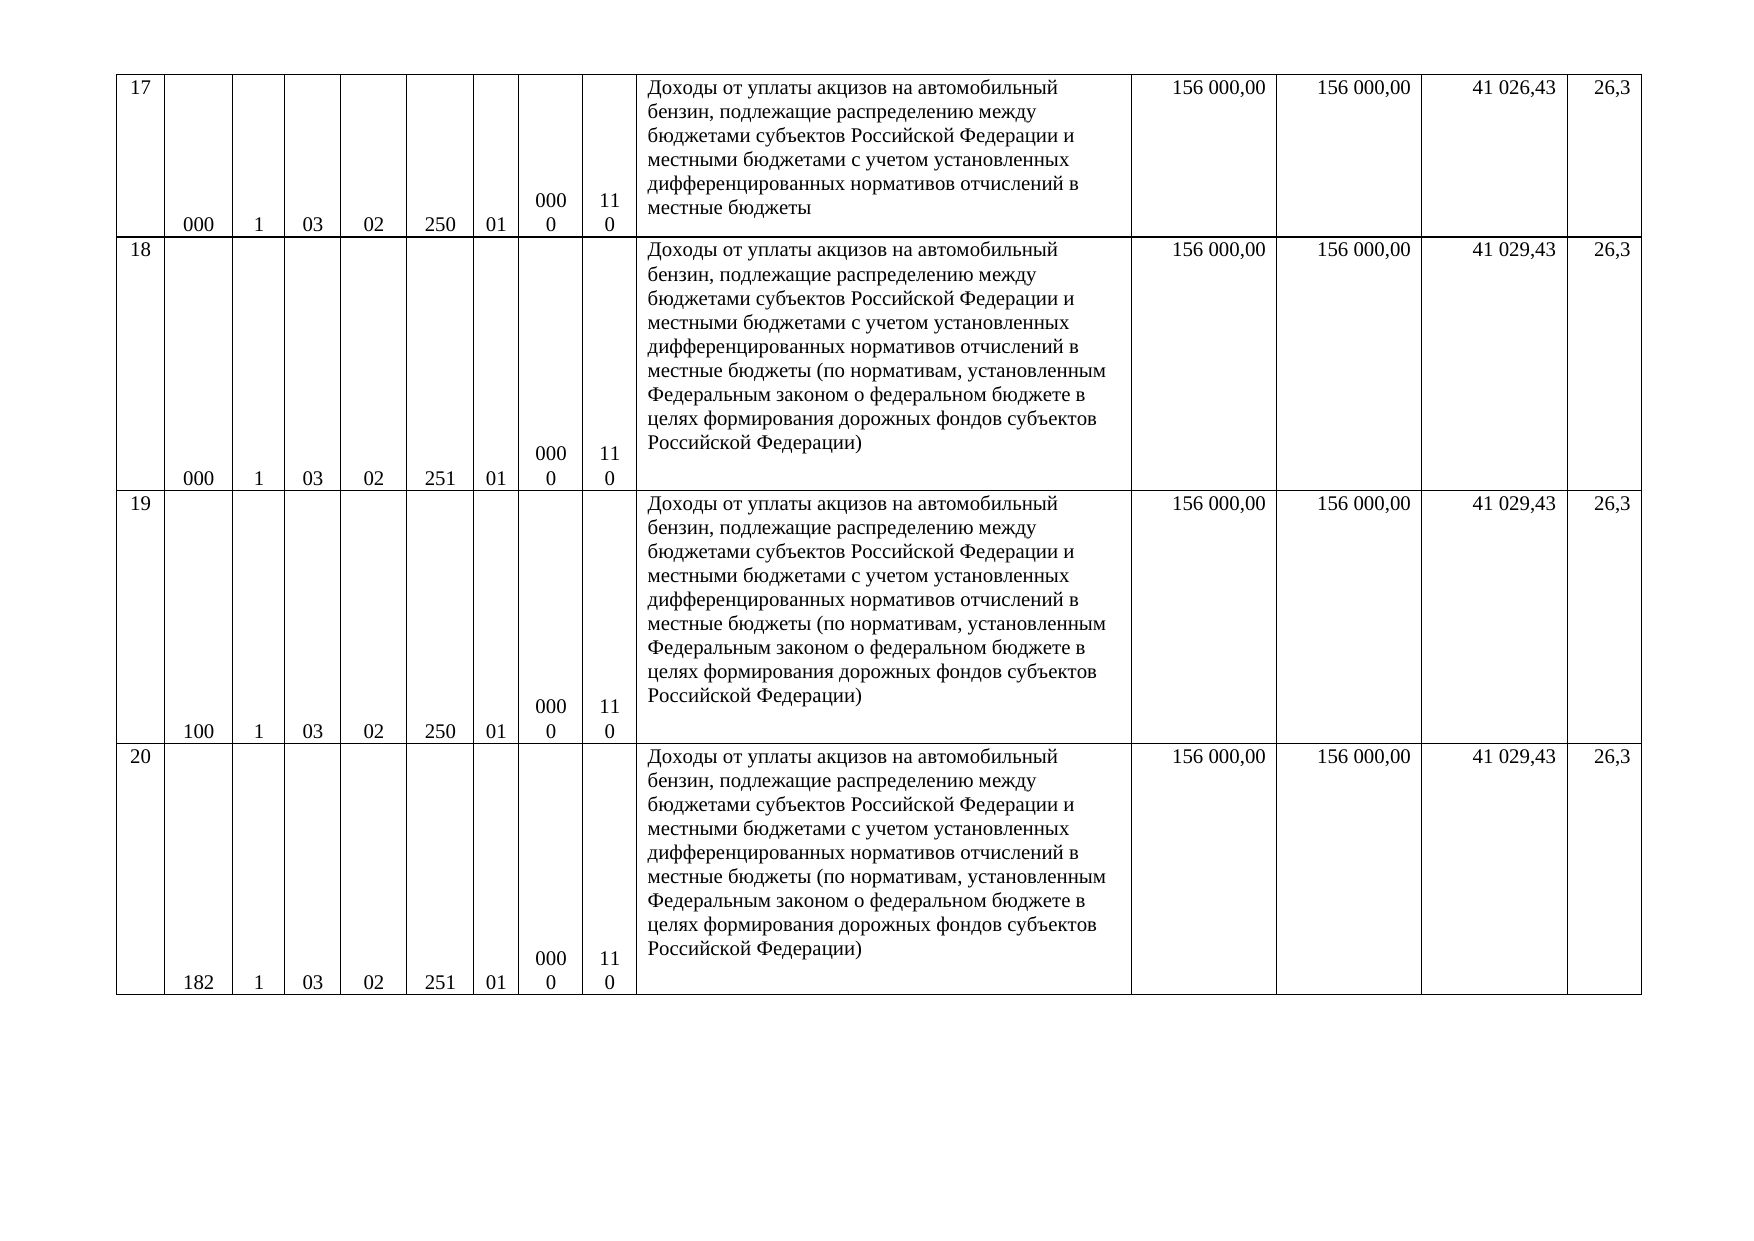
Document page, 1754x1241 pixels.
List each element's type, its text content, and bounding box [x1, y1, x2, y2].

table_cell 156 000,00 [1277, 75, 1421, 236]
table_cell 156 000,00 [1132, 491, 1276, 743]
table_cell 250 [407, 75, 473, 236]
table_cell 02 [341, 744, 406, 994]
table_cell 01 [474, 491, 518, 743]
table_cell 01 [474, 744, 518, 994]
table_cell 156 000,00 [1132, 238, 1276, 489]
table_cell Доходы от уплаты акцизов на автомобильный бензин, подлежащие распределению между бюджетами субъектов Российской Федерации и местными бюджетами с учетом установленных дифференцированных нормативов отчислений в местные бюджеты (по нормативам, установленным Федеральным законом о федеральном бюджете в целях формирования дорожных фондов субъектов Российской Федерации) [637, 238, 1131, 489]
table_cell 1 [233, 238, 284, 489]
table_cell 1 [233, 744, 284, 994]
table_cell 19 [117, 491, 164, 743]
table_cell 17 [117, 75, 164, 236]
table_cell 20 [117, 744, 164, 994]
table_cell 000 [165, 238, 232, 489]
table_cell 000 [165, 75, 232, 236]
table_cell 18 [117, 238, 164, 489]
table_cell 156 000,00 [1277, 238, 1421, 489]
table_cell 156 000,00 [1132, 744, 1276, 994]
table_cell 41 029,43 [1422, 238, 1567, 489]
table_cell 41 026,43 [1422, 75, 1567, 236]
table_cell 100 [165, 491, 232, 743]
table_cell 156 000,00 [1277, 744, 1421, 994]
table_cell 251 [407, 744, 473, 994]
table_cell 0000 [519, 238, 582, 489]
table_cell 182 [165, 744, 232, 994]
table_cell 02 [341, 491, 406, 743]
table_cell Доходы от уплаты акцизов на автомобильный бензин, подлежащие распределению между бюджетами субъектов Российской Федерации и местными бюджетами с учетом установленных дифференцированных нормативов отчислений в местные бюджеты [637, 75, 1131, 236]
table_cell 0000 [519, 75, 582, 236]
table_cell 03 [285, 744, 340, 994]
table_cell 0000 [519, 491, 582, 743]
table_cell Доходы от уплаты акцизов на автомобильный бензин, подлежащие распределению между бюджетами субъектов Российской Федерации и местными бюджетами с учетом установленных дифференцированных нормативов отчислений в местные бюджеты (по нормативам, установленным Федеральным законом о федеральном бюджете в целях формирования дорожных фондов субъектов Российской Федерации) [637, 744, 1131, 994]
table_cell 0000 [519, 744, 582, 994]
table_cell 110 [583, 238, 636, 489]
table_cell 26,3 [1568, 491, 1641, 743]
table_cell 26,3 [1568, 238, 1641, 489]
table_cell 156 000,00 [1277, 491, 1421, 743]
table_cell 110 [583, 744, 636, 994]
table_cell 110 [583, 491, 636, 743]
table_cell 01 [474, 75, 518, 236]
table_cell 251 [407, 238, 473, 489]
table_cell 02 [341, 75, 406, 236]
table_cell 1 [233, 491, 284, 743]
table_cell 41 029,43 [1422, 744, 1567, 994]
table_cell 03 [285, 238, 340, 489]
table_cell 01 [474, 238, 518, 489]
table_cell 156 000,00 [1132, 75, 1276, 236]
table_cell 1 [233, 75, 284, 236]
table_cell 26,3 [1568, 744, 1641, 994]
table_cell 41 029,43 [1422, 491, 1567, 743]
table_cell 02 [341, 238, 406, 489]
table_cell 03 [285, 75, 340, 236]
table_cell 03 [285, 491, 340, 743]
table_cell 110 [583, 75, 636, 236]
table_cell Доходы от уплаты акцизов на автомобильный бензин, подлежащие распределению между бюджетами субъектов Российской Федерации и местными бюджетами с учетом установленных дифференцированных нормативов отчислений в местные бюджеты (по нормативам, установленным Федеральным законом о федеральном бюджете в целях формирования дорожных фондов субъектов Российской Федерации) [637, 491, 1131, 743]
table_cell 26,3 [1568, 75, 1641, 236]
table_cell 250 [407, 491, 473, 743]
